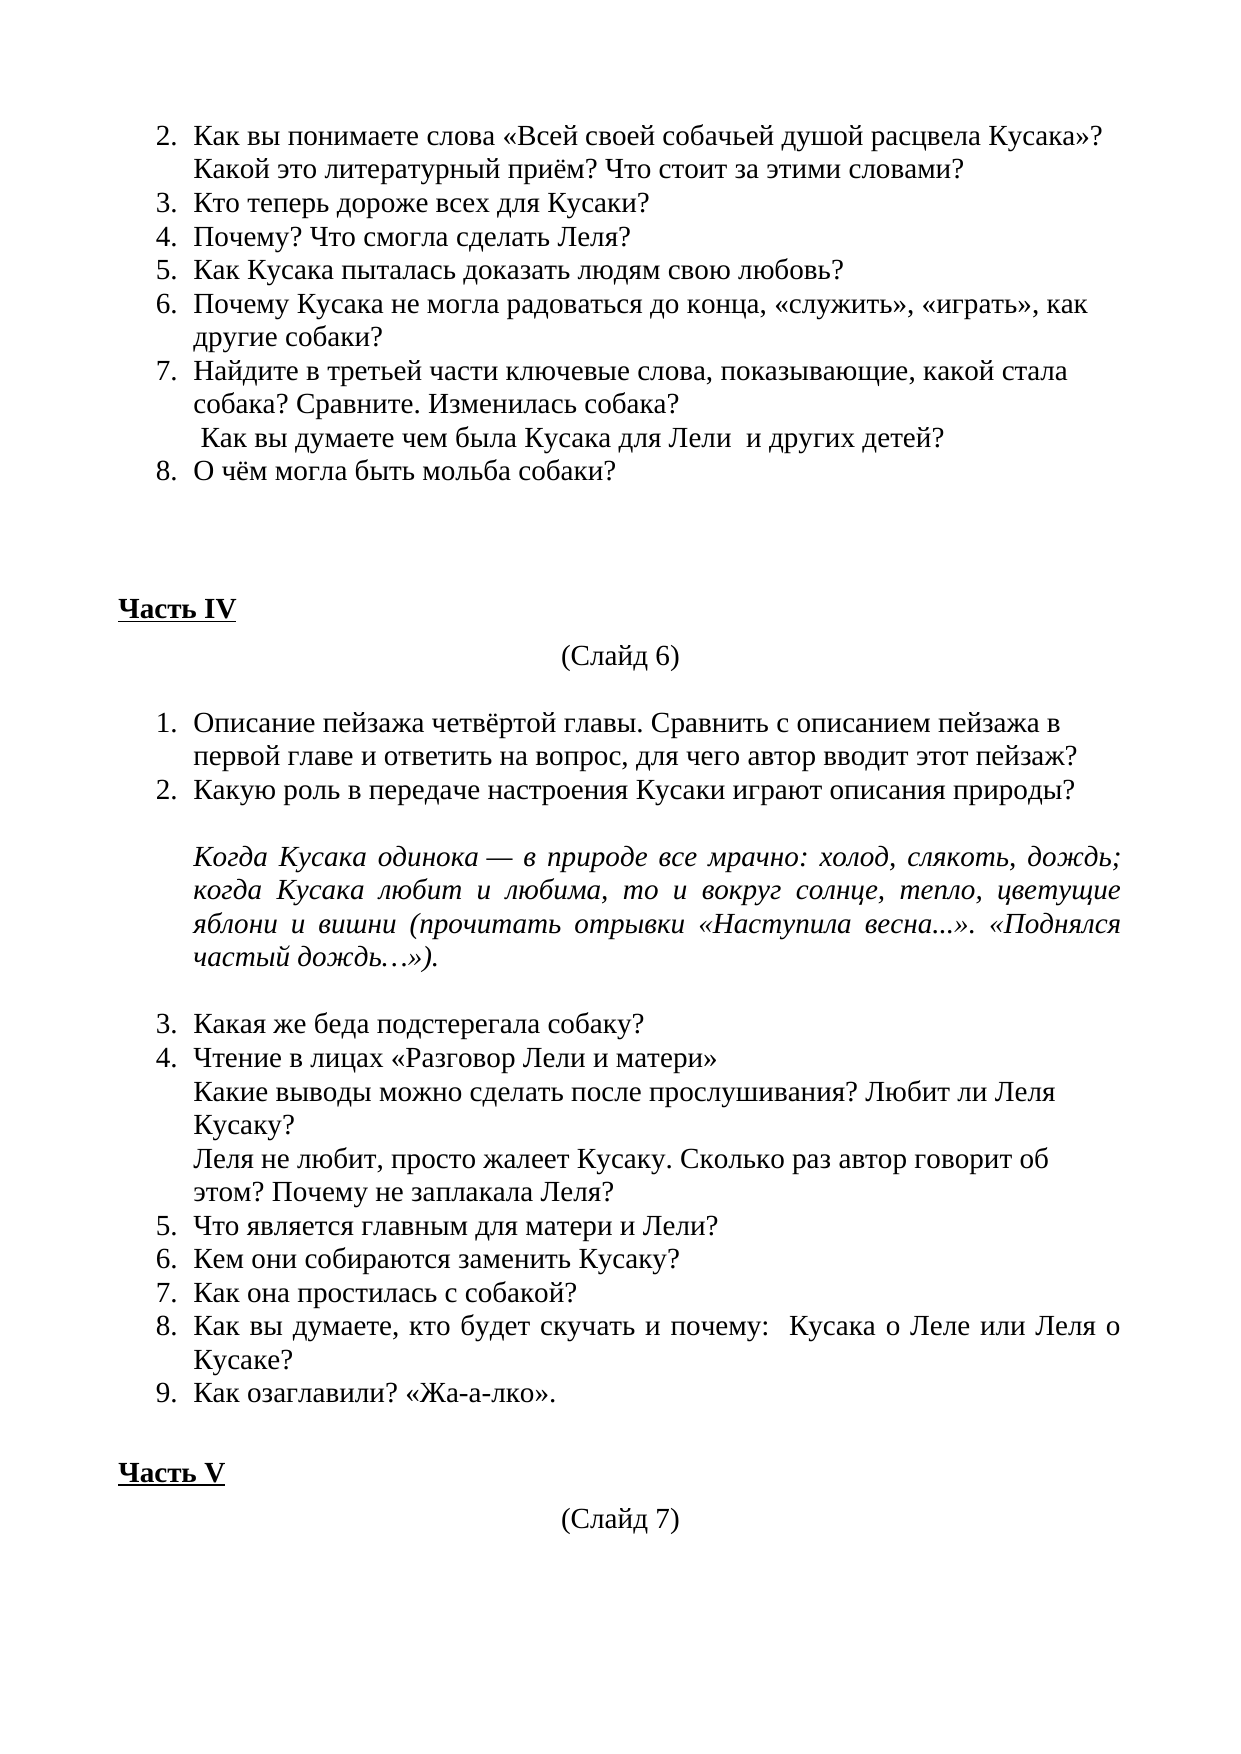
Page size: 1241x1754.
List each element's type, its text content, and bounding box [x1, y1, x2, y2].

list Кто теперь дороже всех для Кусаки? [156, 185, 1122, 219]
list Почему Кусака не могла радоваться до конца, «служить», «играть», как другие собаки? [156, 286, 1122, 353]
text (Слайд 7) [118, 1501, 1122, 1535]
text Часть IV [118, 592, 1122, 625]
list Кем они собираются заменить Кусаку? [156, 1241, 1122, 1275]
list Как Кусака пыталась доказать людям свою любовь? [156, 252, 1122, 286]
list Как вы думаете, кто будет скучать и почему: Кусака о Леле или Леля о Кусаке? [156, 1308, 1122, 1376]
list Описание пейзажа четвёртой главы. Сравнить с описанием пейзажа в первой главе и ответить на вопрос, для чего автор вводит этот пейзаж? [156, 705, 1122, 772]
list Как озаглавили? «Жа-а-лко». [156, 1376, 1122, 1409]
list Чтение в лицах «Разговор Лели и матери» [156, 1040, 1122, 1074]
list Какую роль в передаче настроения Кусаки играют описания природы? [156, 772, 1122, 805]
list Как вы понимаете слова «Всей своей собачьей душой расцвела Кусака»? Какой это литературный приём? Что стоит за этими словами? [156, 118, 1122, 185]
list Как вы думаете чем была Кусака для Лели и других детей? [193, 420, 1122, 453]
list Леля не любит, просто жалеет Кусаку. Сколько раз автор говорит об этом? Почему не заплакала Леля? [193, 1141, 1122, 1208]
list Какая же беда подстерегала собаку? [156, 1007, 1122, 1040]
list Что является главным для матери и Лели? [156, 1208, 1122, 1241]
text Часть V [118, 1455, 1122, 1489]
list Почему? Что смогла сделать Леля? [156, 219, 1122, 252]
list О чём могла быть мольба собаки? [156, 453, 1122, 487]
text (Слайд 6) [118, 638, 1122, 671]
list Какие выводы можно сделать после прослушивания? Любит ли Леля Кусаку? [193, 1074, 1122, 1141]
list Когда Кусака одинока — в природе все мрачно: холод, слякоть, дождь; когда Кусака любит и любима, то и вокруг солнце, тепло, цветущие яблони и вишни (прочитать отрывки «Наступила весна...». «Поднялся частый дождь…»). [193, 839, 1122, 973]
list Как она простилась с собакой? [156, 1275, 1122, 1308]
list Найдите в третьей части ключевые слова, показывающие, какой стала собака? Сравните. Изменилась собака? [156, 353, 1122, 420]
